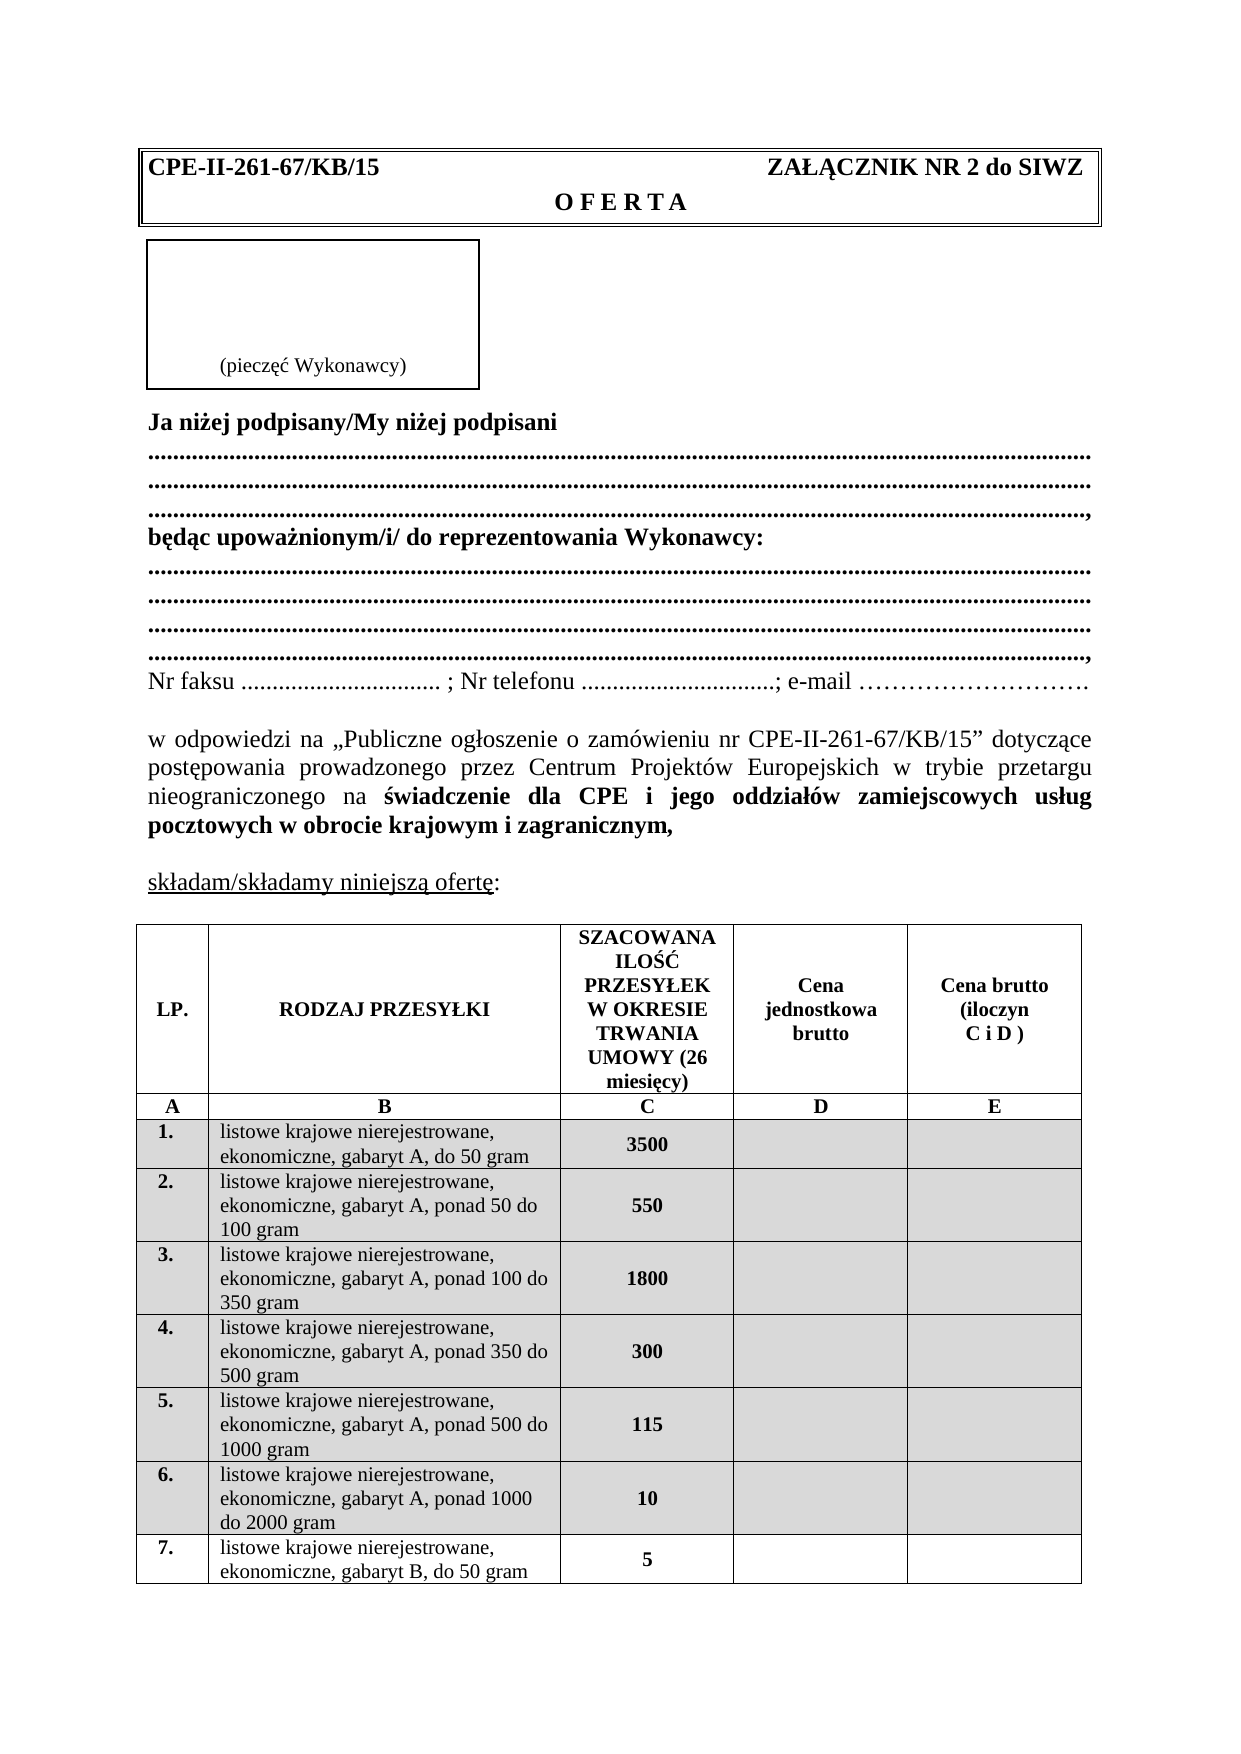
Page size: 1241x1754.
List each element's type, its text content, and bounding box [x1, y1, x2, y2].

table_cell listowe krajowe nierejestrowane, ekonomiczne, gabaryt A, ponad 100 do 350 gram [209, 1242, 560, 1314]
table_cell [908, 1242, 1081, 1314]
table_cell [137, 1388, 208, 1461]
table_cell [908, 1169, 1081, 1241]
table_cell C [561, 1094, 733, 1118]
table_cell listowe krajowe nierejestrowane, ekonomiczne, gabaryt A, ponad 500 do 1000 gram [209, 1388, 560, 1461]
table_cell listowe krajowe nierejestrowane, ekonomiczne, gabaryt B, do 50 gram [209, 1535, 560, 1583]
table_header SZACOWANA ILOŚĆ PRZESYŁEK W OKRESIE TRWANIA UMOWY (26 miesięcy) [561, 925, 733, 1093]
table_cell [908, 1120, 1081, 1168]
text ...................................................................................................................................................................................................................................................................................................................................................................................................................................................................., [148, 436, 1093, 522]
table_cell 1800 [561, 1242, 733, 1314]
table_cell [734, 1535, 907, 1583]
table_cell 10 [561, 1462, 733, 1534]
table_cell 300 [561, 1315, 733, 1387]
table_cell D [734, 1094, 907, 1118]
text ..........................................................................................................................................................................................................................................................................................................................................................................................................................................................................................................................................................................................................................., [148, 551, 1093, 666]
table_header Cena brutto (iloczyn C i D ) [908, 925, 1081, 1093]
table_cell [137, 1315, 208, 1387]
text (pieczęć Wykonawcy) [148, 351, 478, 379]
text będąc upoważnionym/i/ do reprezentowania Wykonawcy: [148, 522, 1093, 551]
table_cell [137, 1120, 208, 1168]
table_cell [137, 1242, 208, 1314]
table_cell [908, 1388, 1081, 1461]
table_cell 5 [561, 1535, 733, 1583]
table_header LP. [137, 925, 208, 1093]
table_cell listowe krajowe nierejestrowane, ekonomiczne, gabaryt A, ponad 50 do 100 gram [209, 1169, 560, 1241]
table_cell [908, 1535, 1081, 1583]
table_cell B [209, 1094, 560, 1118]
table_cell [734, 1388, 907, 1461]
table_header CPE-II-261-67/KB/15 ZAŁĄCZNIK NR 2 do SIWZ [143, 152, 1098, 187]
table_cell listowe krajowe nierejestrowane, ekonomiczne, gabaryt A, ponad 350 do 500 gram [209, 1315, 560, 1387]
table_header RODZAJ PRZESYŁKI [209, 925, 560, 1093]
table_cell [734, 1242, 907, 1314]
table_cell [137, 1535, 208, 1583]
table_cell [137, 1462, 208, 1534]
text Nr faksu ................................ ; Nr telefonu ...............................; e-mail ………………………. [148, 666, 1093, 695]
text składam/składamy niniejszą ofertę: [148, 867, 1093, 896]
table_cell E [908, 1094, 1081, 1118]
table_cell [734, 1462, 907, 1534]
table_cell [734, 1315, 907, 1387]
table_cell O F E R T A [143, 187, 1098, 223]
table_cell 3500 [561, 1120, 733, 1168]
table_cell [908, 1462, 1081, 1534]
table_cell [734, 1120, 907, 1168]
table_header Cena jednostkowa brutto [734, 925, 907, 1093]
text w odpowiedzi na „Publiczne ogłoszenie o zamówieniu nr CPE-II-261-67/KB/15” dotyczące postępowania prowadzonego przez Centrum Projektów Europejskich w trybie przetargu nieograniczonego na świadczenie dla CPE i jego oddziałów zamiejscowych usług pocztowych w obrocie krajowym i zagranicznym, [148, 724, 1093, 839]
table_cell listowe krajowe nierejestrowane, ekonomiczne, gabaryt A, do 50 gram [209, 1120, 560, 1168]
table_cell 550 [561, 1169, 733, 1241]
table_cell listowe krajowe nierejestrowane, ekonomiczne, gabaryt A, ponad 1000 do 2000 gram [209, 1462, 560, 1534]
table_cell [908, 1315, 1081, 1387]
table_cell 115 [561, 1388, 733, 1461]
table_cell A [137, 1094, 208, 1118]
table_cell [734, 1169, 907, 1241]
text Ja niżej podpisany/My niżej podpisani [148, 407, 1093, 436]
table_cell [137, 1169, 208, 1241]
